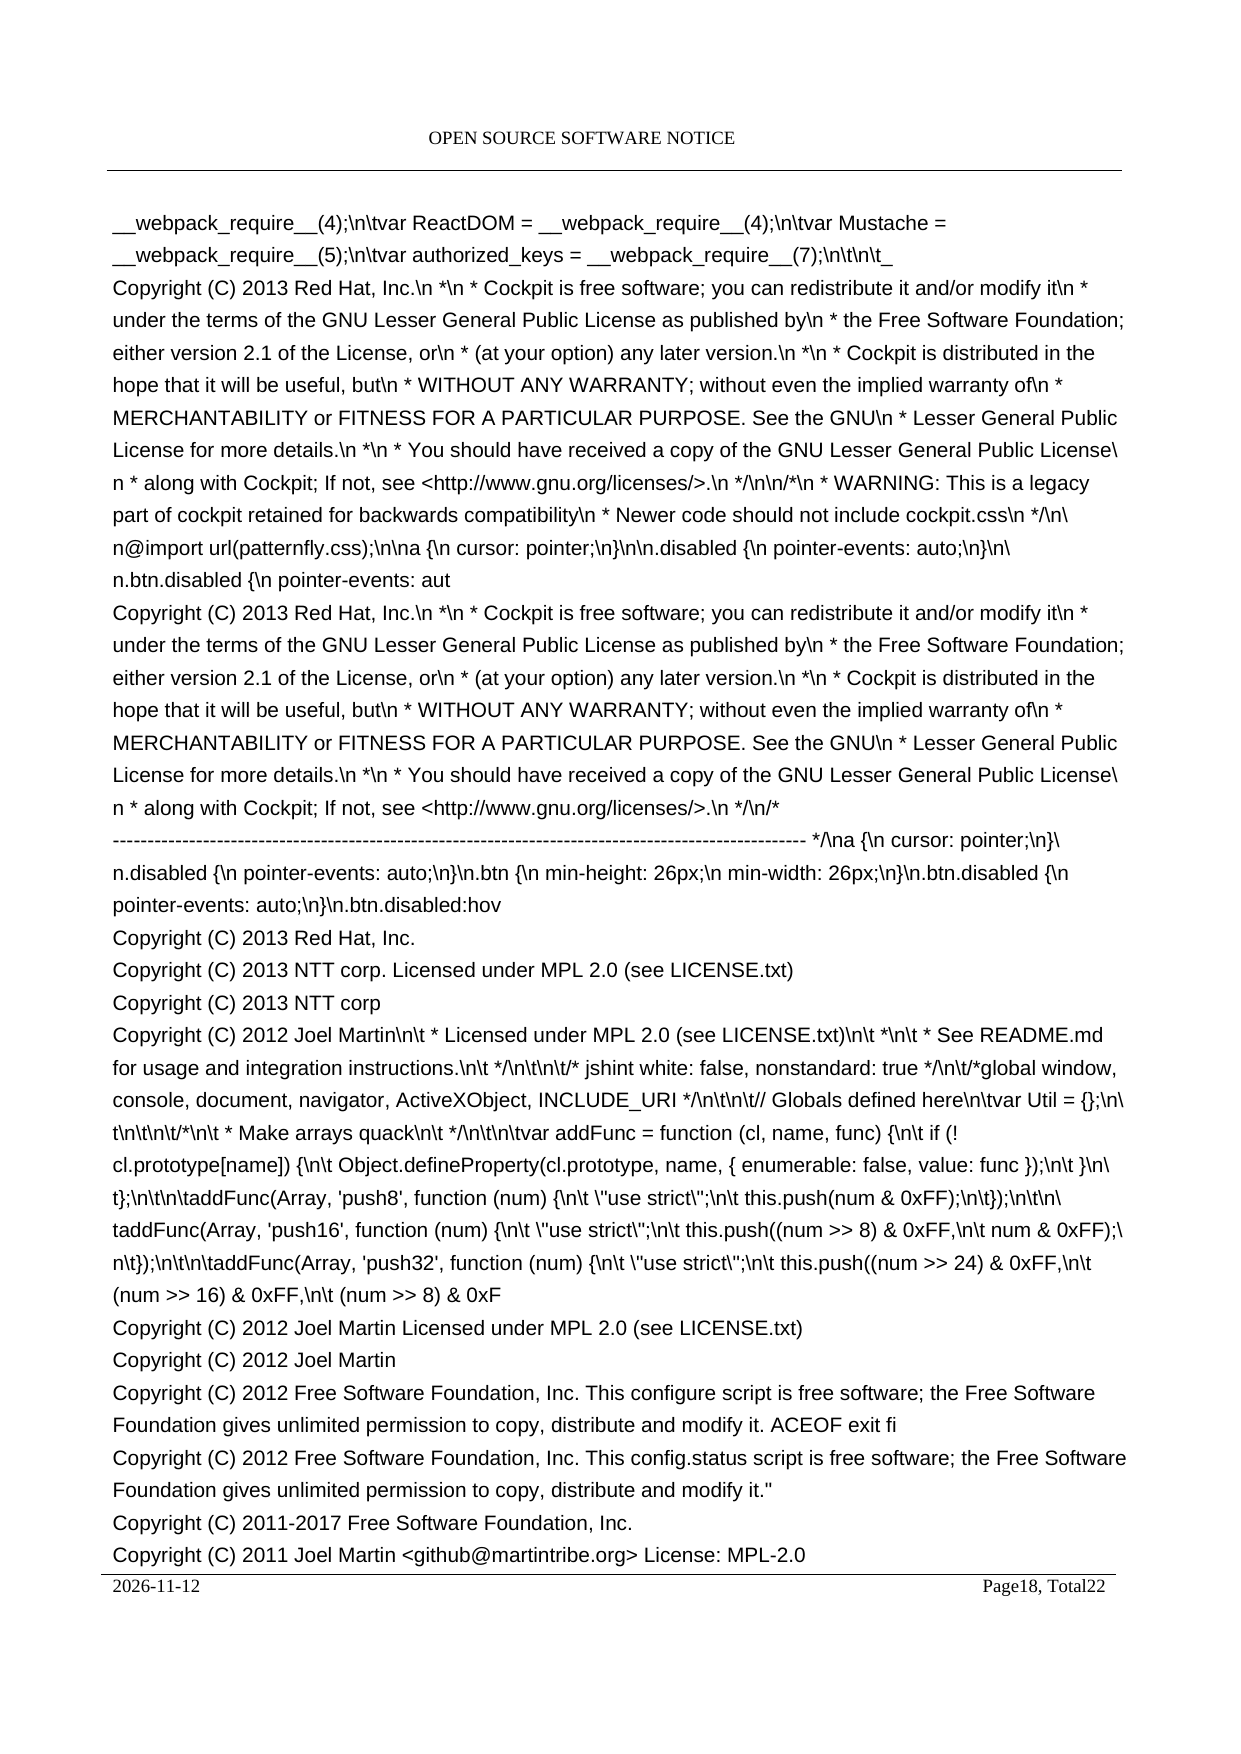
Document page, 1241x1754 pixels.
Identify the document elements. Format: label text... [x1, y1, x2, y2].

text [112, 206, 1128, 271]
text Copyright (C) 2011-2017 Free Software Foundation, Inc. [112, 1506, 1128, 1539]
text Copyright (C) 2012 Free Software Foundation, Inc. This config.status script is free software; the Free Software Foundation gives unlimited permission to copy, distribute and modify it." [112, 1441, 1128, 1506]
text Copyright (C) 2013 NTT corp. Licensed under MPL 2.0 (see LICENSE.txt) [112, 954, 1128, 986]
text Copyright (C) 2013 Red Hat, Inc. [112, 921, 1128, 954]
text Copyright (C) 2012 Free Software Foundation, Inc. This configure script is free software; the Free Software Foundation gives unlimited permission to copy, distribute and modify it. ACEOF exit fi [112, 1376, 1128, 1441]
text Copyright (C) 2011 Joel Martin <github@martintribe.org> License: MPL-2.0 [112, 1539, 1128, 1571]
text Copyright (C) 2013 Red Hat, Inc.\n *\n * Cockpit is free software; you can redistribute it and/or modify it\n * under the terms of the GNU Lesser General Public License as published by\n * the Free Software Foundation; either version 2.1 of the License, or\n * (at your option) any later version.\n *\n * Cockpit is distributed in the hope that it will be useful, but\n * WITHOUT ANY WARRANTY; without even the implied warranty of\n * MERCHANTABILITY or FITNESS FOR A PARTICULAR PURPOSE. See the GNU\n * Lesser General Public License for more details.\n *\n * You should have received a copy of the GNU Lesser General Public License\n * along with Cockpit; If not, see <http://www.gnu.org/licenses/>.\n */\n\n/*\n * WARNING: This is a legacy part of cockpit retained for backwards compatibility\n * Newer code should not include cockpit.css\n */\n\n@import url(patternfly.css);\n\na {\n cursor: pointer;\n}\n\n.disabled {\n pointer-events: auto;\n}\n\n.btn.disabled {\n pointer-events: aut [112, 271, 1128, 596]
text Copyright (C) 2012 Joel Martin [112, 1344, 1128, 1376]
text Copyright (C) 2013 Red Hat, Inc.\n *\n * Cockpit is free software; you can redistribute it and/or modify it\n * under the terms of the GNU Lesser General Public License as published by\n * the Free Software Foundation; either version 2.1 of the License, or\n * (at your option) any later version.\n *\n * Cockpit is distributed in the hope that it will be useful, but\n * WITHOUT ANY WARRANTY; without even the implied warranty of\n * MERCHANTABILITY or FITNESS FOR A PARTICULAR PURPOSE. See the GNU\n * Lesser General Public License for more details.\n *\n * You should have received a copy of the GNU Lesser General Public License\n * along with Cockpit; If not, see <http://www.gnu.org/licenses/>.\n */\n/* ---------------------------------------------------------------------------------------------------- */\na {\n cursor: pointer;\n}\n.disabled {\n pointer-events: auto;\n}\n.btn {\n min-height: 26px;\n min-width: 26px;\n}\n.btn.disabled {\n pointer-events: auto;\n}\n.btn.disabled:hov [112, 596, 1128, 921]
text Copyright (C) 2012 Joel Martin Licensed under MPL 2.0 (see LICENSE.txt) [112, 1311, 1128, 1344]
text Copyright (C) 2013 NTT corp [112, 986, 1128, 1019]
text Copyright (C) 2012 Joel Martin\n\t * Licensed under MPL 2.0 (see LICENSE.txt)\n\t *\n\t * See README.md for usage and integration instructions.\n\t */\n\t\n\t/* jshint white: false, nonstandard: true */\n\t/*global window, console, document, navigator, ActiveXObject, INCLUDE_URI */\n\t\n\t// Globals defined here\n\tvar Util = {};\n\t\n\t\n\t/*\n\t * Make arrays quack\n\t */\n\t\n\tvar addFunc = function (cl, name, func) {\n\t if (!cl.prototype[name]) {\n\t Object.defineProperty(cl.prototype, name, { enumerable: false, value: func });\n\t }\n\t};\n\t\n\taddFunc(Array, 'push8', function (num) {\n\t \"use strict\";\n\t this.push(num & 0xFF);\n\t});\n\t\n\taddFunc(Array, 'push16', function (num) {\n\t \"use strict\";\n\t this.push((num >> 8) & 0xFF,\n\t num & 0xFF);\n\t});\n\t\n\taddFunc(Array, 'push32', function (num) {\n\t \"use strict\";\n\t this.push((num >> 24) & 0xFF,\n\t (num >> 16) & 0xFF,\n\t (num >> 8) & 0xF [112, 1019, 1128, 1311]
